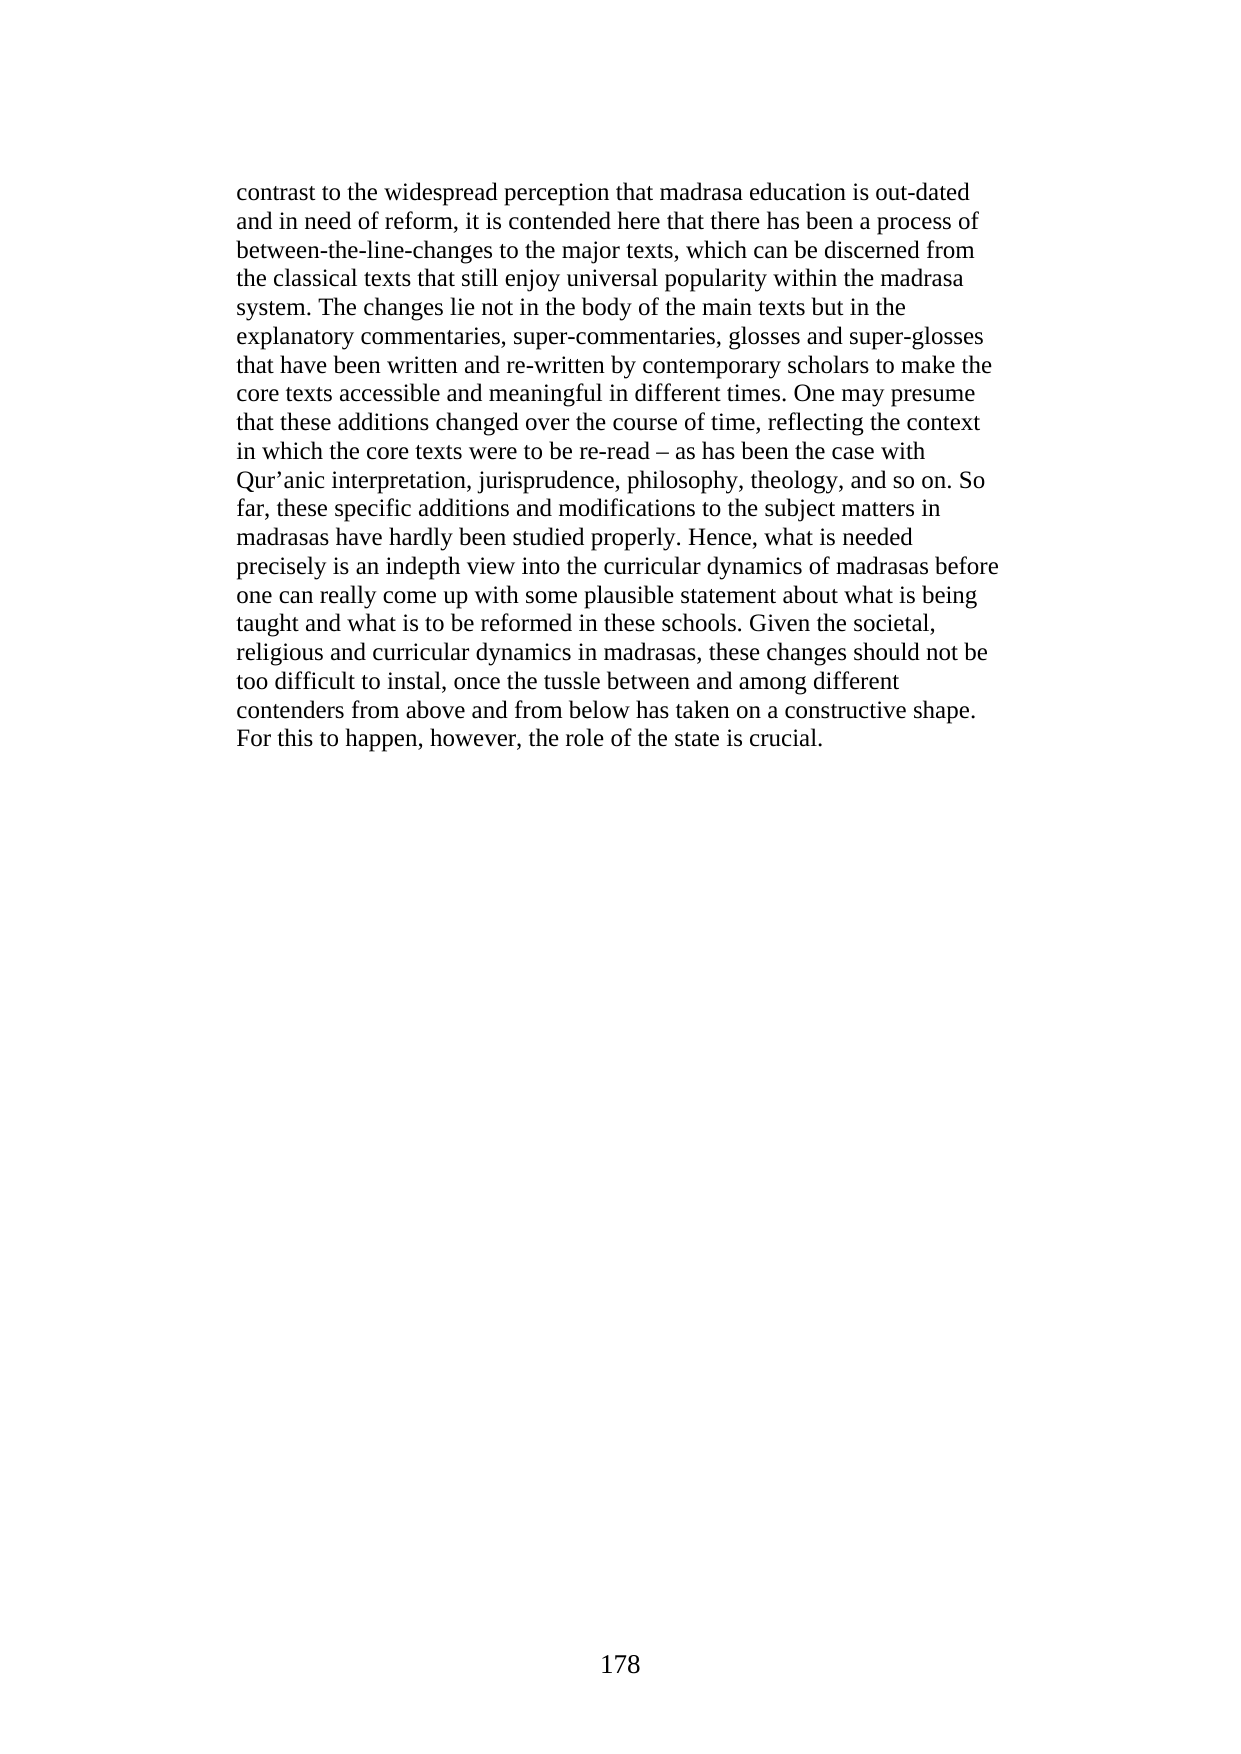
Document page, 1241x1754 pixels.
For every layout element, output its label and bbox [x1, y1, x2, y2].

text [236, 177, 1004, 752]
